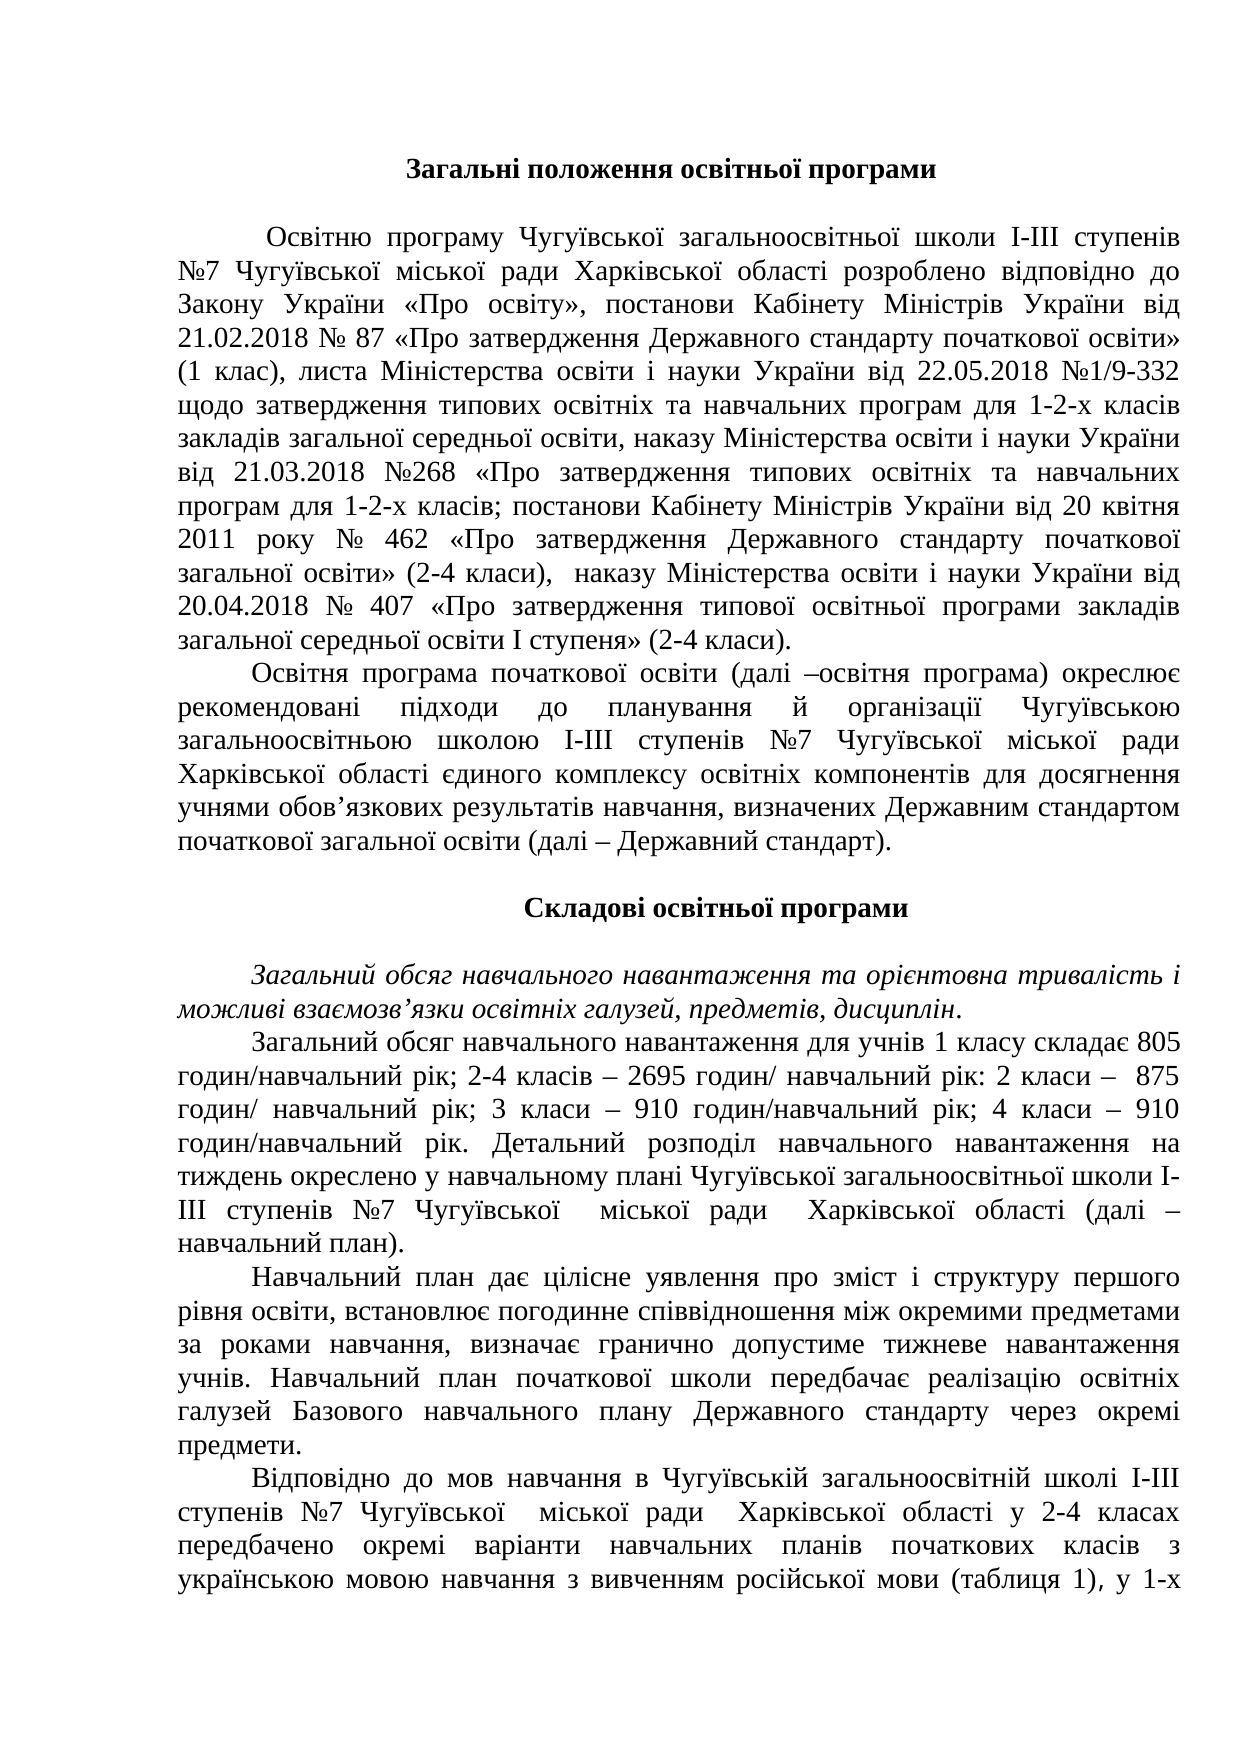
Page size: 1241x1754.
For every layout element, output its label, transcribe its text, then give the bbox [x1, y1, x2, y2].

text Загальні положення освітньої програми [177, 152, 1172, 219]
text Загальний обсяг навчального навантаження для учнів 1 класу складає 805 годин/навчальний рік; 2-4 класів – 2695 годин/ навчальний рік: 2 класи – 875 годин/ навчальний рік; 3 класи – 910 годин/навчальний рік; 4 класи – 910 годин/навчальний рік. Детальний розподіл навчального навантаження на тиждень окреслено у навчальному плані Чугуївської загальноосвітньої школи І-ІІІ ступенів №7 Чугуївської міської ради Харківської області (далі –навчальний план). [177, 1024, 1181, 1259]
text Освітня програма початкової освіти (далі –освітня програма) окреслює рекомендовані підходи до планування й організації Чугуївською загальноосвітньою школою І-ІІІ ступенів №7 Чугуївської міської ради Харківської області єдиного комплексу освітніх компонентів для досягнення учнями обов’язкових результатів навчання, визначених Державним стандартом початкової загальної освіти (далі – Державний стандарт). [177, 655, 1181, 857]
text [177, 1460, 1181, 1596]
text Освітню програму Чугуївської загальноосвітньої школи І-ІІІ ступенів №7 Чугуївської міської ради Харківської області розроблено відповідно до Закону України «Про освіту», постанови Кабінету Міністрів України від 21.02.2018 № 87 «Про затвердження Державного стандарту початкової освіти» (1 клас), листа Міністерства освіти і науки України від 22.05.2018 №1/9-332 щодо затвердження типових освітніх та навчальних програм для 1-2-х класів закладів загальної середньої освіти, наказу Міністерства освіти і науки України від 21.03.2018 №268 «Про затвердження типових освітніх та навчальних програм для 1-2-х класів; постанови Кабінету Міністрів України від 20 квітня 2011 року № 462 «Про затвердження Державного стандарту початкової загальної освіти» (2-4 класи), наказу Міністерства освіти і науки України від 20.04.2018 № 407 «Про затвердження типової освітньої програми закладів загальної середньої освіти І ступеня» (2-4 класи). [177, 219, 1181, 655]
text Складові освітньої програми [177, 890, 1181, 924]
text Навчальний план дає цілісне уявлення про зміст і структуру першого рівня освіти, встановлює погодинне співвідношення між окремими предметами за роками навчання, визначає гранично допустиме тижневе навантаження учнів. Навчальний план початкової школи передбачає реалізацію освітніх галузей Базового навчального плану Державного стандарту через окремі предмети. [177, 1259, 1181, 1460]
text Загальний обсяг навчального навантаження та орієнтовна тривалість і можливі взаємозв’язки освітніх галузей, предметів, дисциплін. [177, 957, 1181, 1024]
